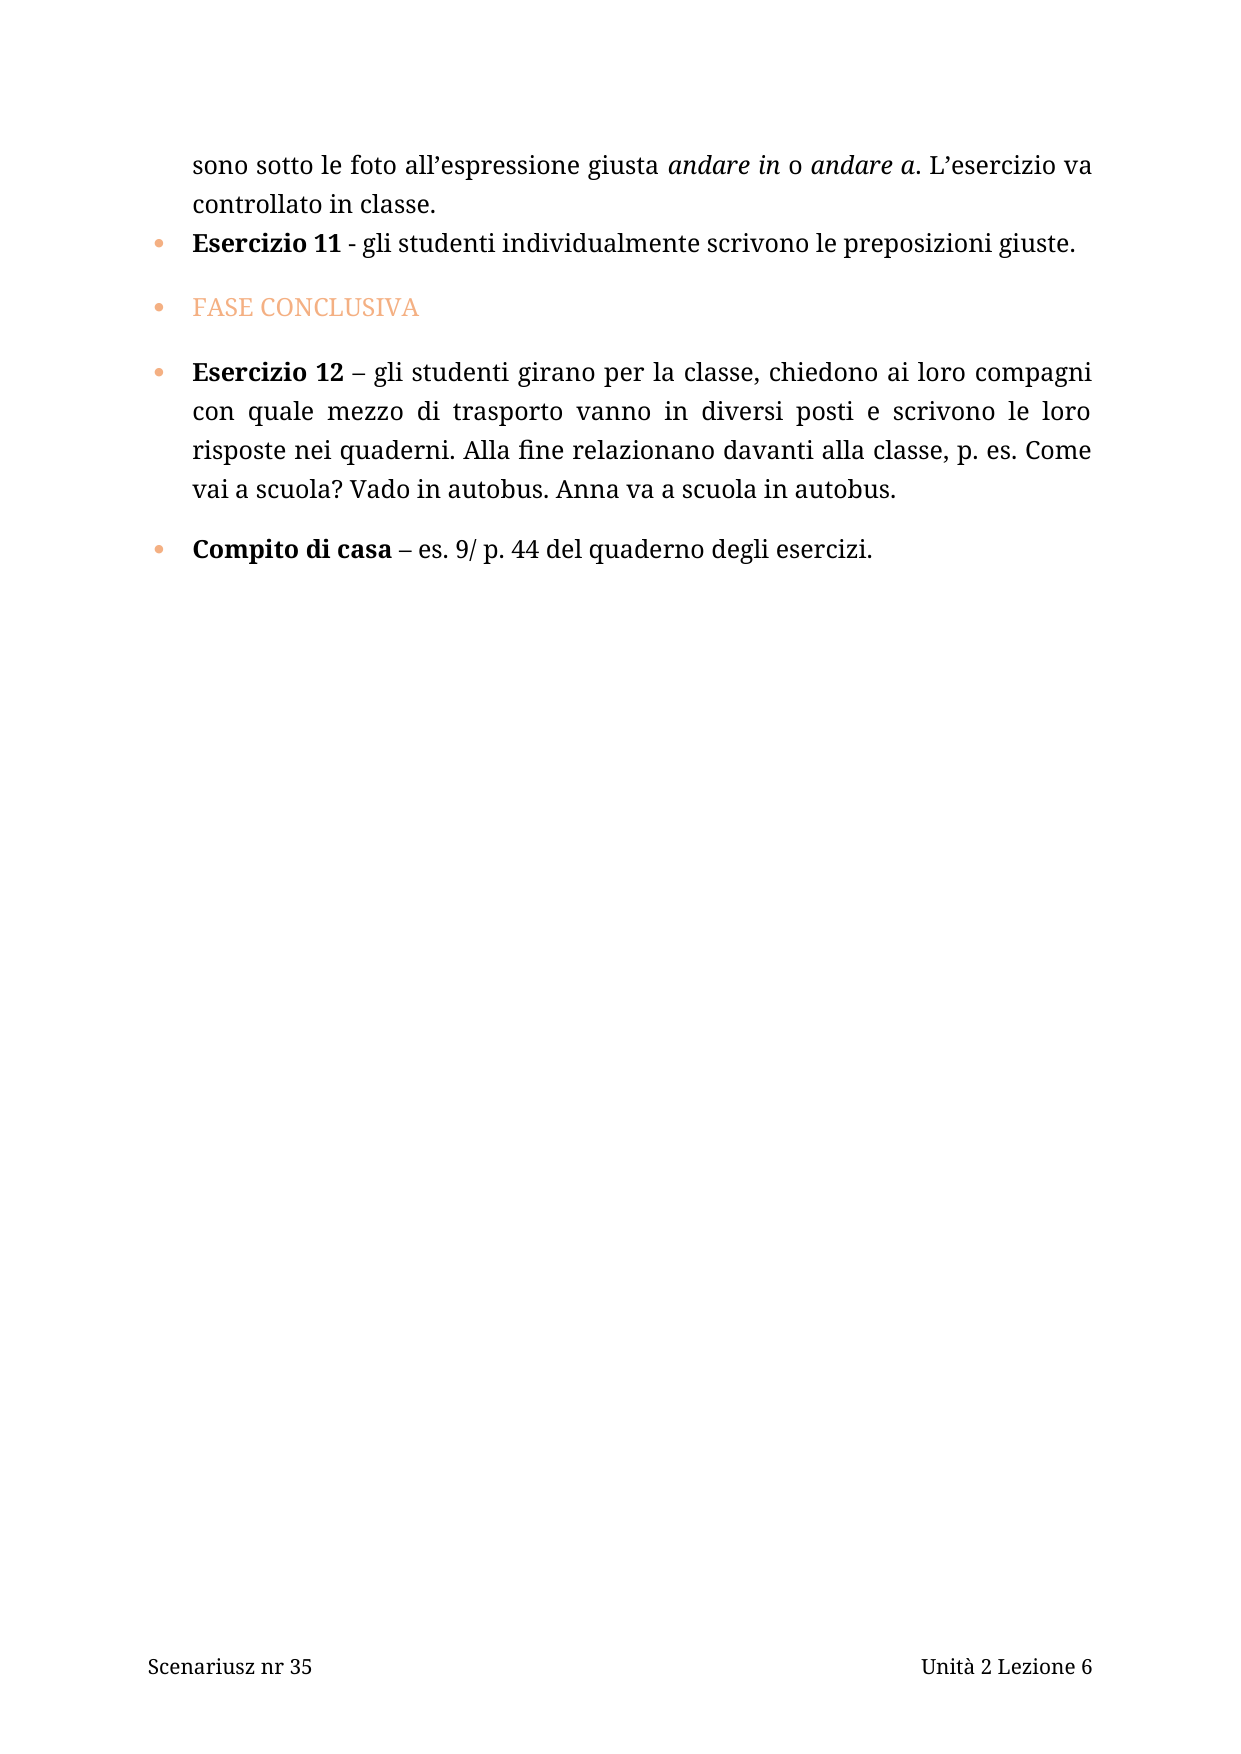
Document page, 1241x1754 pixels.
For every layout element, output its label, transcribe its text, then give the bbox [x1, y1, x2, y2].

list Compito di casa – es. 9/ p. 44 del quaderno degli esercizi. [154, 532, 1093, 566]
list FASE CONCLUSIVA [154, 290, 1093, 324]
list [154, 148, 1093, 221]
list Esercizio 11 - gli studenti individualmente scrivono le preposizioni giuste. [154, 226, 1093, 260]
list Esercizio 12 – gli studenti girano per la classe, chiedono ai loro compagni con quale mezzo di trasporto vanno in diversi posti e scrivono le loro risposte nei quaderni. Alla fine relazionano davanti alla classe, p. es. Come vai a scuola? Vado in autobus. Anna va a scuola in autobus. [154, 354, 1093, 506]
